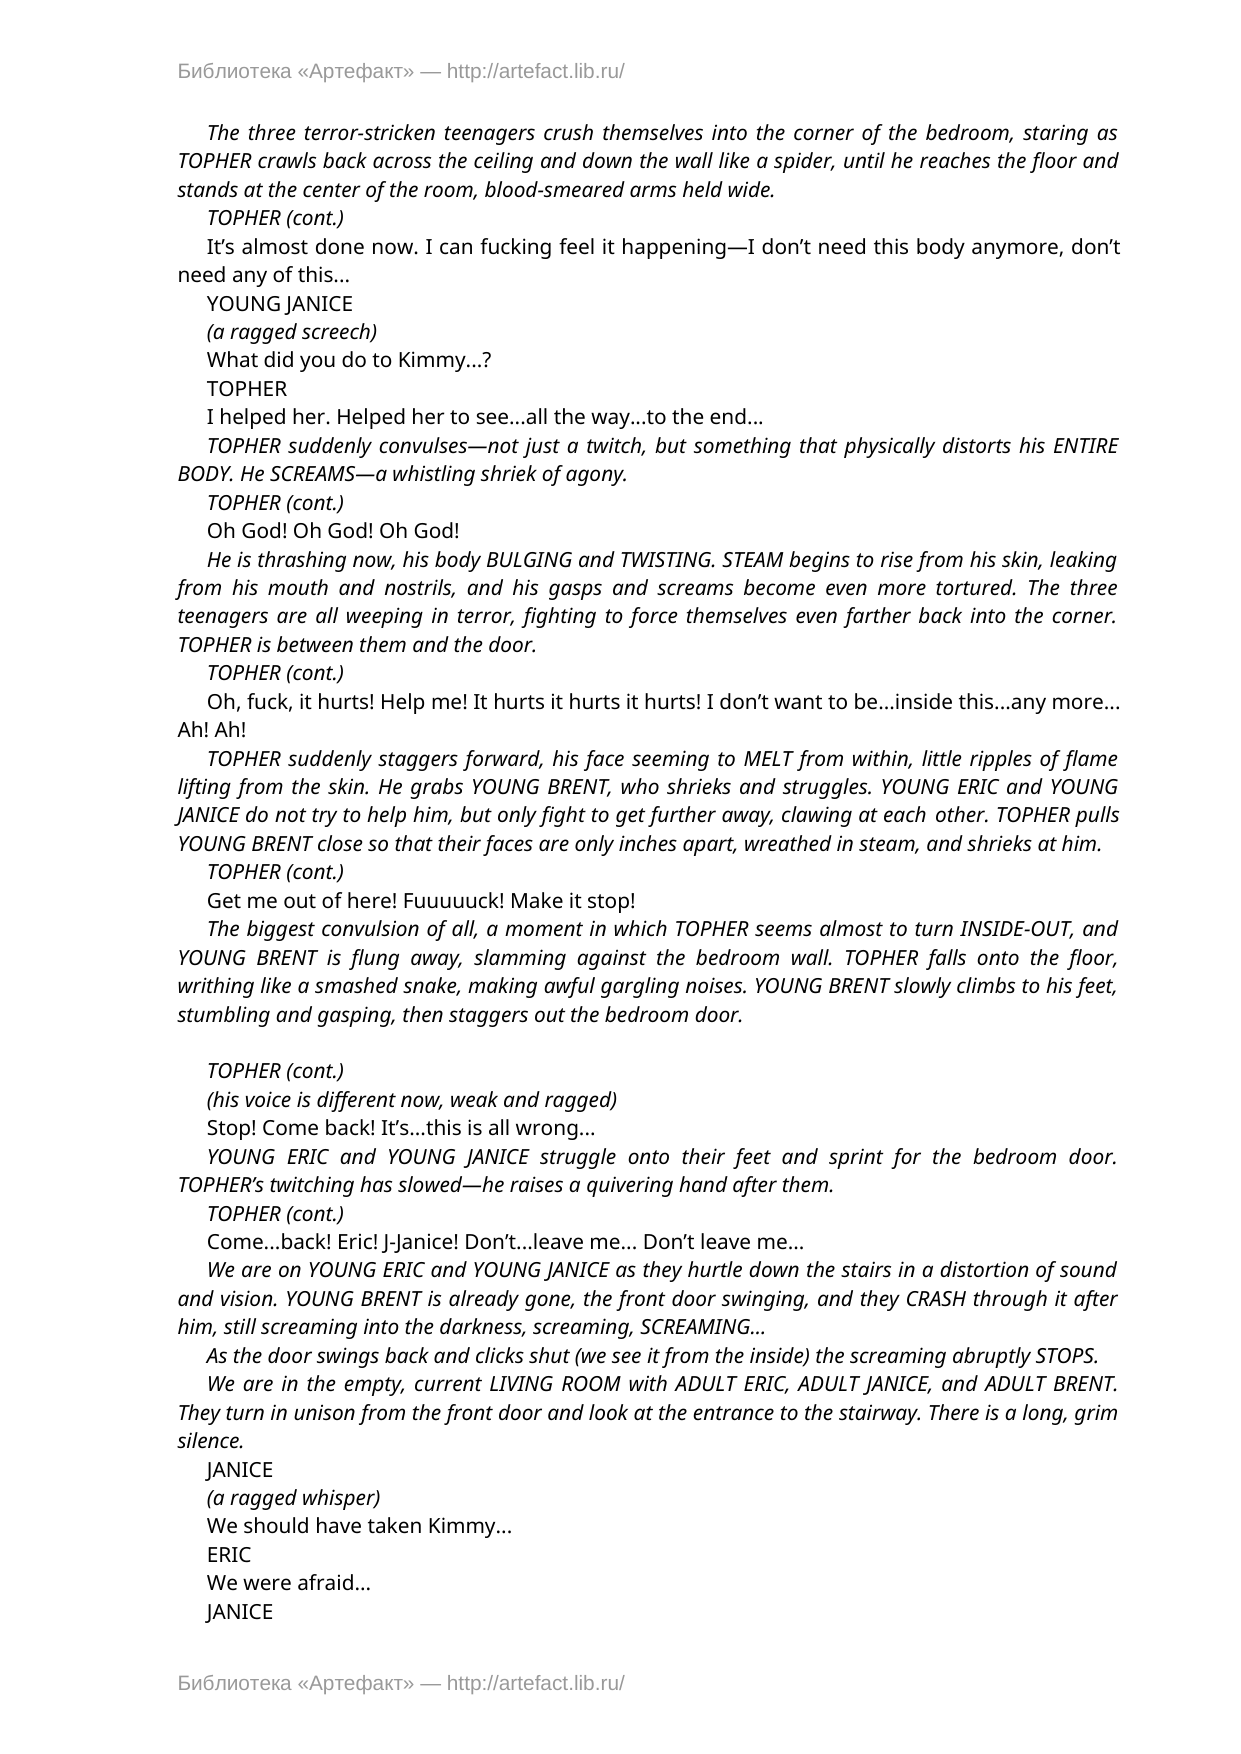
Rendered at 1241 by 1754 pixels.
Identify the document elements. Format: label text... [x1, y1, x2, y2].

text Get me out of here! Fuuuuuck! Make it stop! [177, 886, 1122, 914]
text We should have taken Kimmy... [177, 1512, 1122, 1540]
text TOPHER suddenly convulses—not just a twitch, but something that physically distorts his ENTIRE BODY. He SCREAMS—a whistling shriek of agony. [177, 431, 1122, 488]
text I helped her. Helped her to see...all the way...to the end... [177, 402, 1122, 431]
text We are in the empty, current LIVING ROOM with ADULT ERIC, ADULT JANICE, and ADULT BRENT. They turn in unison from the front door and look at the entrance to the stairway. There is a long, grim silence. [177, 1369, 1122, 1455]
text (his voice is different now, weak and ragged) [177, 1085, 1122, 1113]
text TOPHER (cont.) [177, 488, 1122, 516]
text Stop! Come back! It’s...this is all wrong... [177, 1113, 1122, 1142]
text TOPHER (cont.) [177, 857, 1122, 886]
text As the door swings back and clicks shut (we see it from the inside) the screaming abruptly STOPS. [177, 1341, 1122, 1369]
text TOPHER (cont.) [177, 1199, 1122, 1227]
text Come...back! Eric! J-Janice! Don’t...leave me... Don’t leave me... [177, 1227, 1122, 1256]
text We were afraid... [177, 1568, 1122, 1597]
text YOUNG JANICE [177, 289, 1122, 317]
text The three terror-stricken teenagers crush themselves into the corner of the bedroom, staring as TOPHER crawls back across the ceiling and down the wall like a spider, until he reaches the floor and stands at the center of the room, blood-smeared arms held wide. [177, 118, 1122, 203]
text TOPHER suddenly staggers forward, his face seeming to MELT from within, little ripples of flame lifting from the skin. He grabs YOUNG BRENT, who shrieks and struggles. YOUNG ERIC and YOUNG JANICE do not try to help him, but only fight to get further away, clawing at each other. TOPHER pulls YOUNG BRENT close so that their faces are only inches apart, wreathed in steam, and shrieks at him. [177, 744, 1122, 857]
text He is thrashing now, his body BULGING and TWISTING. STEAM begins to rise from his skin, leaking from his mouth and nostrils, and his gasps and screams become even more tortured. The three teenagers are all weeping in terror, fighting to force themselves even farther back into the corner. TOPHER is between them and the door. [177, 545, 1122, 658]
text Oh God! Oh God! Oh God! [177, 516, 1122, 545]
text JANICE [177, 1455, 1122, 1483]
text Oh, fuck, it hurts! Help me! It hurts it hurts it hurts! I don’t want to be...inside this...any more... Ah! Ah! [177, 687, 1122, 744]
text TOPHER [177, 374, 1122, 402]
text (a ragged screech) [177, 317, 1122, 346]
text The biggest convulsion of all, a moment in which TOPHER seems almost to turn INSIDE-OUT, and YOUNG BRENT is flung away, slamming against the bedroom wall. TOPHER falls onto the floor, writhing like a smashed snake, making awful gargling noises. YOUNG BRENT slowly climbs to his feet, stumbling and gasping, then staggers out the bedroom door. [177, 914, 1122, 1028]
text TOPHER (cont.) [177, 658, 1122, 687]
text TOPHER (cont.) [177, 1057, 1122, 1085]
text (a ragged whisper) [177, 1483, 1122, 1512]
text What did you do to Kimmy...? [177, 346, 1122, 374]
text TOPHER (cont.) [177, 203, 1122, 232]
text We are on YOUNG ERIC and YOUNG JANICE as they hurtle down the stairs in a distortion of sound and vision. YOUNG BRENT is already gone, the front door swinging, and they CRASH through it after him, still screaming into the darkness, screaming, SCREAMING... [177, 1256, 1122, 1341]
text JANICE [177, 1597, 1122, 1625]
text ERIC [177, 1540, 1122, 1568]
text It’s almost done now. I can fucking feel it happening—I don’t need this body anymore, don’t need any of this... [177, 232, 1122, 289]
text YOUNG ERIC and YOUNG JANICE struggle onto their feet and sprint for the bedroom door. TOPHER’s twitching has slowed—he raises a quivering hand after them. [177, 1142, 1122, 1199]
